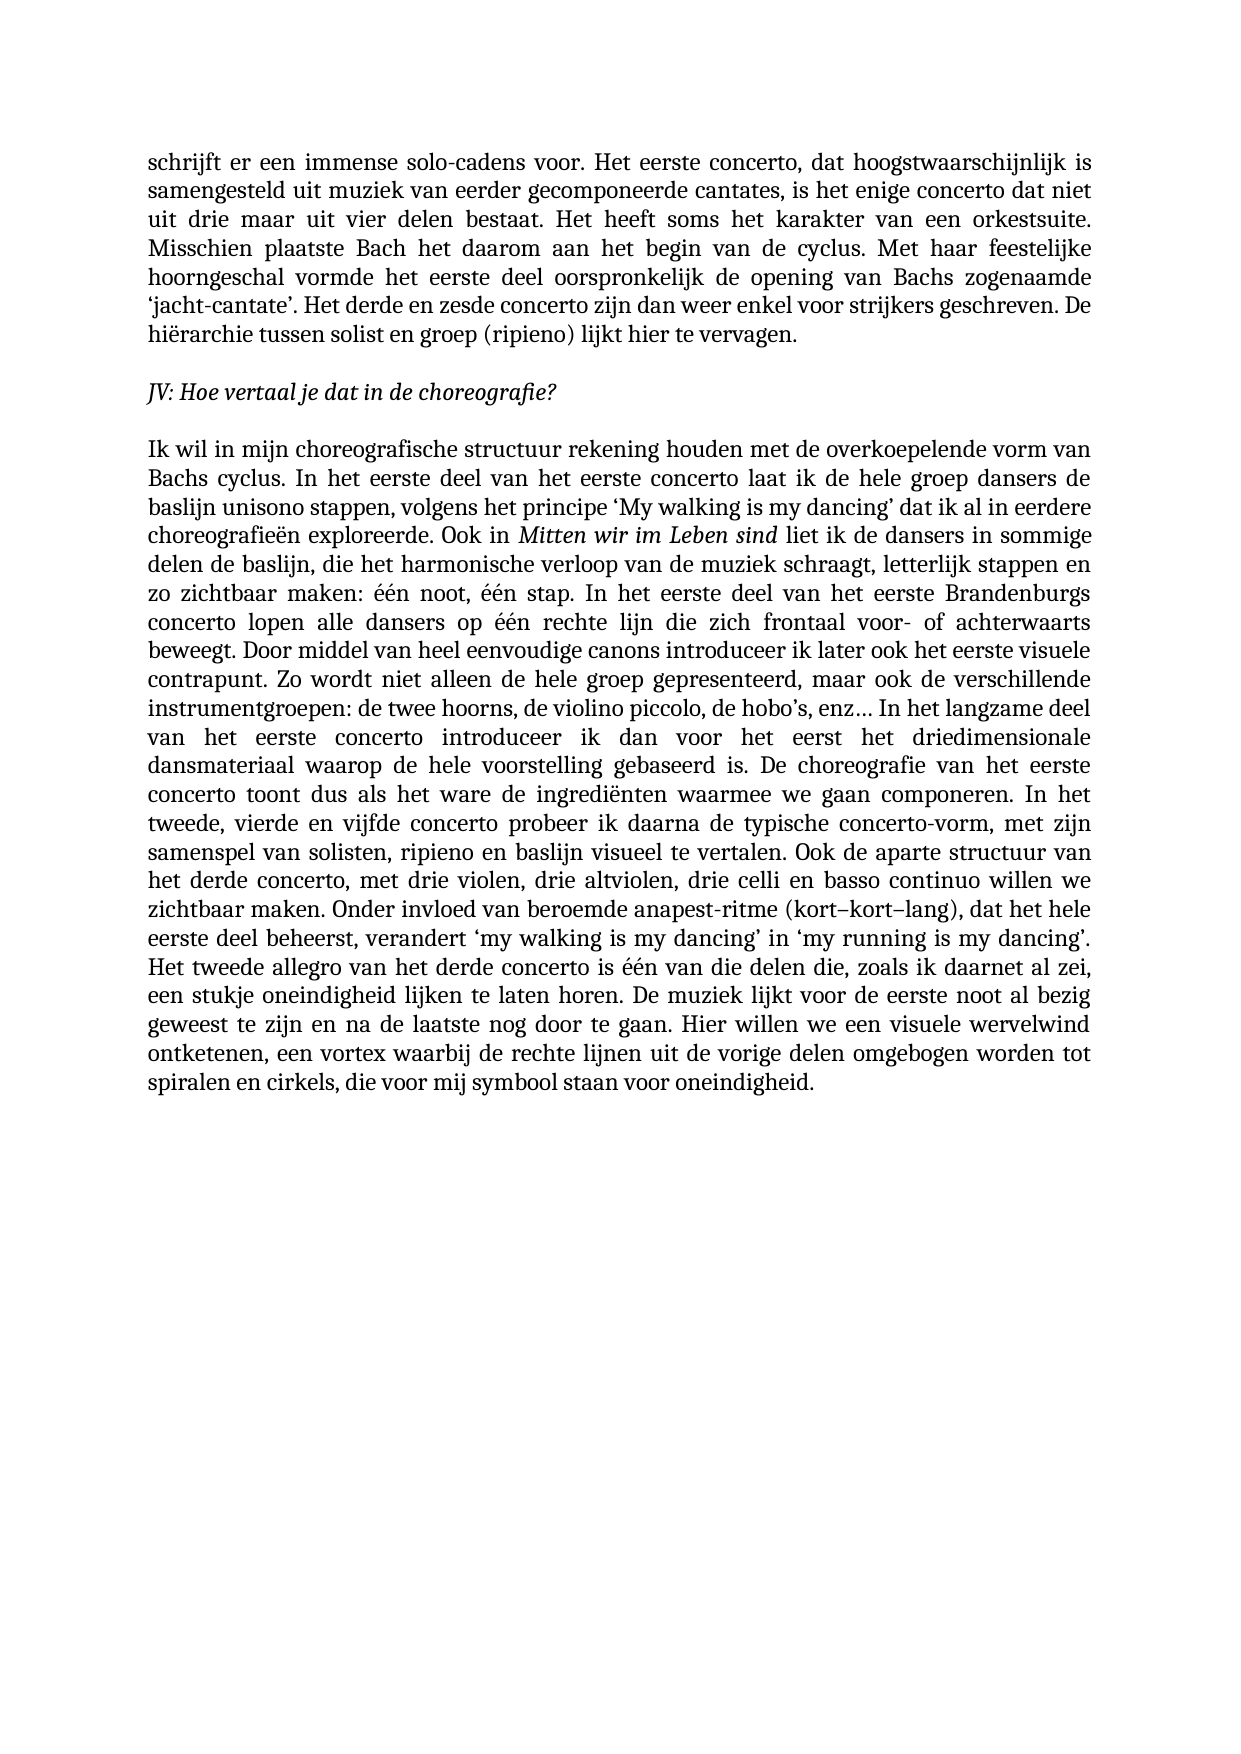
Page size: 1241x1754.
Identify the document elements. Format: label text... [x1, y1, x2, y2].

text JV: Hoe vertaal je dat in de choreografie? [148, 378, 1093, 406]
text Ik wil in mijn choreografische structuur rekening houden met de overkoepelende vorm van Bachs cyclus. In het eerste deel van het eerste concerto laat ik de hele groep dansers de baslijn unisono stappen, volgens het principe ‘My walking is my dancing’ dat ik al in eerdere choreografieën exploreerde. Ook in Mitten wir im Leben sind liet ik de dansers in sommige delen de baslijn, die het harmonische verloop van de muziek schraagt, letterlijk stappen en zo zichtbaar maken: één noot, één stap. In het eerste deel van het eerste Brandenburgs concerto lopen alle dansers op één rechte lijn die zich frontaal voor- of achterwaarts beweegt. Door middel van heel eenvoudige canons introduceer ik later ook het eerste visuele contrapunt. Zo wordt niet alleen de hele groep gepresenteerd, maar ook de verschillende instrumentgroepen: de twee hoorns, de violino piccolo, de hobo’s, enz… In het langzame deel van het eerste concerto introduceer ik dan voor het eerst het driedimensionale dansmateriaal waarop de hele voorstelling gebaseerd is. De choreografie van het eerste concerto toont dus als het ware de ingrediënten waarmee we gaan componeren. In het tweede, vierde en vijfde concerto probeer ik daarna de typische concerto-vorm, met zijn samenspel van solisten, ripieno en baslijn visueel te vertalen. Ook de aparte structuur van het derde concerto, met drie violen, drie altviolen, drie celli en basso continuo willen we zichtbaar maken. Onder invloed van beroemde anapest-ritme (kort–kort–lang), dat het hele eerste deel beheerst, verandert ‘my walking is my dancing’ in ‘my running is my dancing’. Het tweede allegro van het derde concerto is één van die delen die, zoals ik daarnet al zei, een stukje oneindigheid lijken te laten horen. De muziek lijkt voor de eerste noot al bezig geweest te zijn en na de laatste nog door te gaan. Hier willen we een visuele wervelwind ontketenen, een vortex waarbij de rechte lijnen uit de vorige delen omgebogen worden tot spiralen en cirkels, die voor mij symbool staan voor oneindigheid. [148, 435, 1093, 1096]
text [148, 148, 1093, 349]
